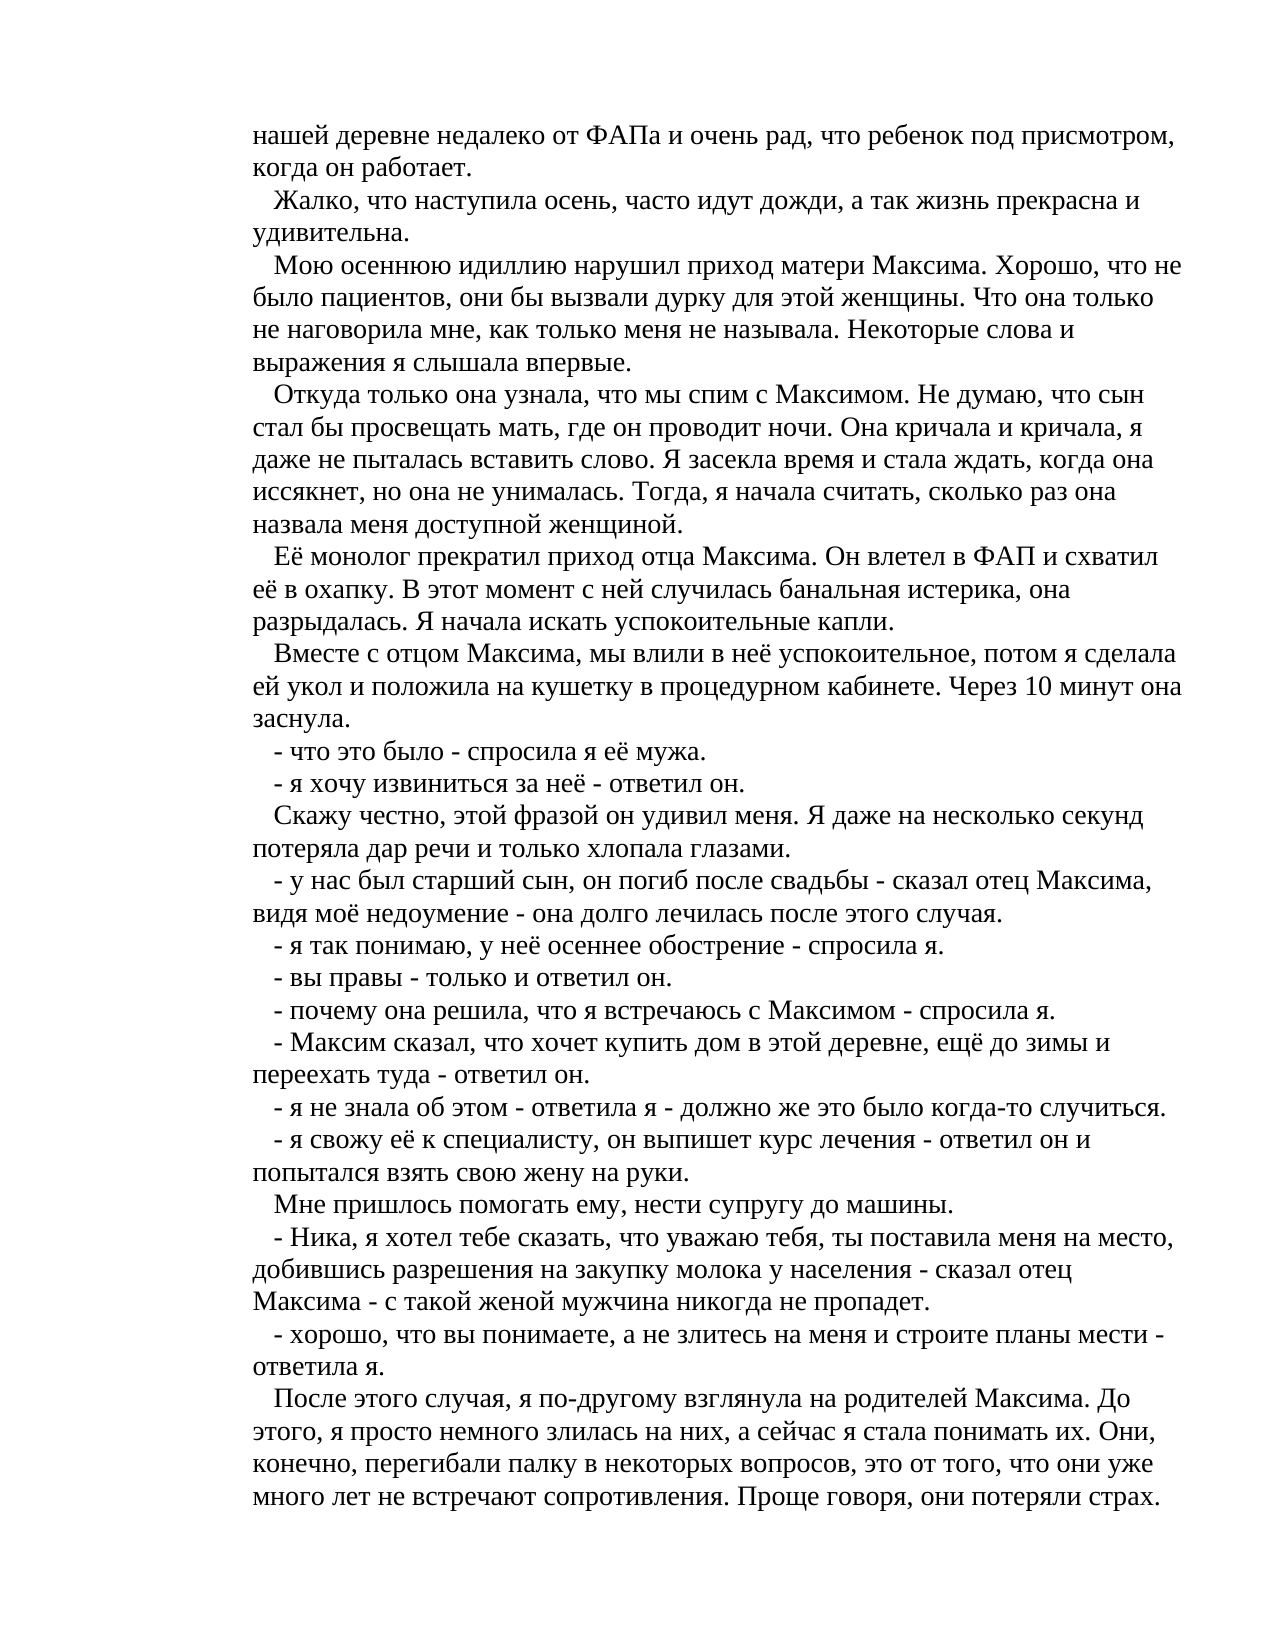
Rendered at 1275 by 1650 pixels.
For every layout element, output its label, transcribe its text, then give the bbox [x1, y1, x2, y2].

text - почему она решила, что я встречаюсь с Максимом - спросила я. [252, 993, 1186, 1025]
text - я не знала об этом - ответила я - должно же это было когда-то случиться. [252, 1090, 1186, 1122]
text Откуда только она узнала, что мы спим с Максимом. Не думаю, что сын стал бы просвещать мать, где он проводит ночи. Она кричала и кричала, я даже не пыталась вставить слово. Я засекла время и стала ждать, когда она иссякнет, но она не унималась. Тогда, я начала считать, сколько раз она назвала меня доступной женщиной. [252, 377, 1186, 539]
text После этого случая, я по-другому взглянула на родителей Максима. До этого, я просто немного злилась на них, а сейчас я стала понимать их. Они, конечно, перегибали палку в некоторых вопросов, это от того, что они уже много лет не встречают сопротивления. Проще говоря, они потеряли страх. [252, 1382, 1186, 1511]
text Вместе с отцом Максима, мы влили в неё успокоительное, потом я сделала ей укол и положила на кушетку в процедурном кабинете. Через 10 минут она заснула. [252, 636, 1186, 734]
text Её монолог прекратил приход отца Максима. Он влетел в ФАП и схватил её в охапку. В этот момент с ней случилась банальная истерика, она разрыдалась. Я начала искать успокоительные капли. [252, 539, 1186, 636]
text Жалко, что наступила осень, часто идут дожди, а так жизнь прекрасна и удивительна. [252, 183, 1186, 248]
text Скажу честно, этой фразой он удивил меня. Я даже на несколько секунд потеряла дар речи и только хлопала глазами. [252, 798, 1186, 863]
text - вы правы - только и ответил он. [252, 960, 1186, 993]
text - я так понимаю, у неё осеннее обострение - спросила я. [252, 928, 1186, 960]
text - у нас был старший сын, он погиб после свадьбы - сказал отец Максима, видя моё недоумение - она долго лечилась после этого случая. [252, 863, 1186, 928]
text - я хочу извиниться за неё - ответил он. [252, 766, 1186, 798]
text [252, 118, 1186, 183]
text - я свожу её к специалисту, он выпишет курс лечения - ответил он и попытался взять свою жену на руки. [252, 1122, 1186, 1187]
text - Ника, я хотел тебе сказать, что уважаю тебя, ты поставила меня на место, добившись разрешения на закупку молока у населения - сказал отец Максима - с такой женой мужчина никогда не пропадет. [252, 1219, 1186, 1317]
text - Максим сказал, что хочет купить дом в этой деревне, ещё до зимы и переехать туда - ответил он. [252, 1025, 1186, 1090]
text Мою осеннюю идиллию нарушил приход матери Максима. Хорошо, что не было пациентов, они бы вызвали дурку для этой женщины. Что она только не наговорила мне, как только меня не называла. Некоторые слова и выражения я слышала впервые. [252, 248, 1186, 377]
text - что это было - спросила я её мужа. [252, 734, 1186, 766]
text Мне пришлось помогать ему, нести супругу до машины. [252, 1187, 1186, 1219]
text - хорошо, что вы понимаете, а не злитесь на меня и строите планы мести - ответила я. [252, 1317, 1186, 1382]
